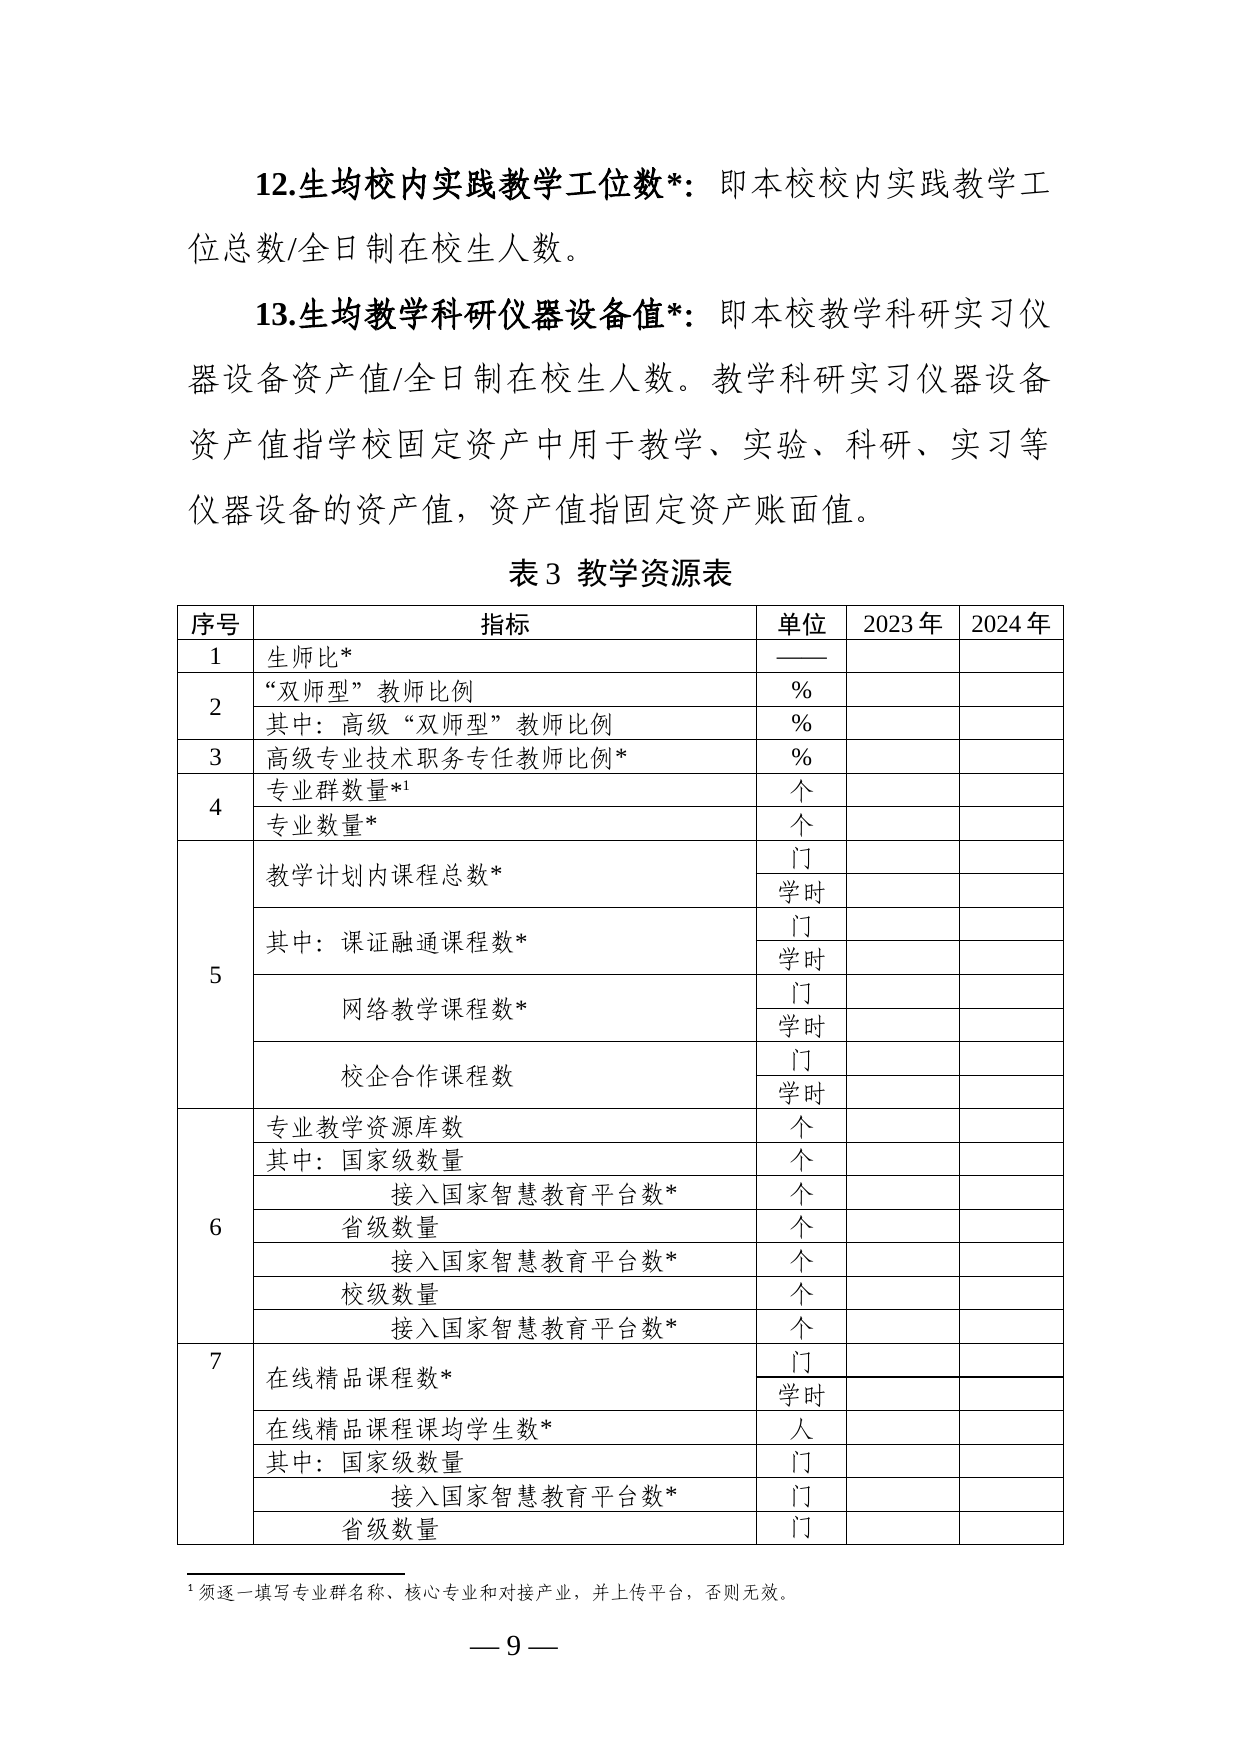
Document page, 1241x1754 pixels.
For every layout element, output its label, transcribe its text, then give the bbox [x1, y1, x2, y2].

table_cell [960, 941, 1063, 974]
table_cell 个 [757, 1109, 846, 1142]
table_cell [960, 1478, 1063, 1511]
table_cell 个 [757, 807, 846, 840]
text 13.生均教学科研仪器设备值*：即本校教学科研实习仪器设备资产值/全日制在校生人数。教学科研实习仪器设备资产值指学校固定资产中用于教学、实验、科研、实习等仪器设备的资产值，资产值指固定资产账面值。 [187, 280, 1053, 540]
table_cell —— [757, 640, 846, 672]
table_cell [847, 908, 959, 940]
table_cell 在线精品课程数* [254, 1344, 756, 1410]
table_cell [847, 1445, 959, 1477]
table_cell 个 [757, 1243, 846, 1276]
table_header 指标 [254, 606, 756, 638]
table_cell 3 [178, 740, 253, 773]
table_cell 其中：国家级数量 [254, 1445, 756, 1477]
table_cell [847, 1109, 959, 1142]
table_cell 个 [757, 1310, 846, 1343]
table_cell [960, 1009, 1063, 1041]
table_cell [847, 807, 959, 840]
table_cell [847, 1076, 959, 1108]
table_cell 个 [757, 774, 846, 806]
table_cell [960, 1445, 1063, 1477]
table_cell 其中：高级“双师型”教师比例 [254, 707, 756, 739]
table_cell % [757, 673, 846, 706]
table_header 序号 [178, 606, 253, 638]
table_cell 门 [757, 841, 846, 873]
table_cell 学时 [757, 1378, 846, 1410]
table_cell [847, 1176, 959, 1209]
table_cell 校企合作课程数 [254, 1042, 756, 1108]
table_cell [847, 673, 959, 706]
table_cell [847, 707, 959, 739]
table_cell [847, 774, 959, 806]
table_cell [960, 1277, 1063, 1309]
table_cell 2 [178, 673, 253, 739]
table_cell [960, 1109, 1063, 1142]
table_cell [960, 1310, 1063, 1343]
table_cell 在线精品课程课均学生数* [254, 1411, 756, 1443]
table_header 单位 [757, 606, 846, 638]
table_cell 专业群数量* [254, 774, 756, 806]
table_cell [960, 1076, 1063, 1108]
table_cell [847, 874, 959, 907]
table_cell 其中：国家级数量 [254, 1143, 756, 1175]
table_cell 省级数量 [254, 1512, 756, 1544]
table_cell 4 [178, 774, 253, 840]
table_cell [847, 1478, 959, 1511]
table_cell 门 [757, 1445, 846, 1477]
table_header 2024年 [960, 606, 1063, 638]
table_cell [847, 640, 959, 672]
table_cell [960, 1210, 1063, 1242]
list 12.生均校内实践教学工位数*：即本校校内实践教学工位总数/全日制在校生人数。 [187, 150, 1053, 280]
table_cell [847, 841, 959, 873]
table_cell 接入国家智慧教育平台数* [254, 1310, 756, 1343]
table_cell [847, 1143, 959, 1175]
table_cell [960, 1176, 1063, 1209]
table_cell [847, 1042, 959, 1074]
text 表3 教学资源表 [187, 540, 1053, 605]
table_cell [847, 975, 959, 1007]
table_cell 高级专业技术职务专任教师比例* [254, 740, 756, 773]
table_cell [847, 1310, 959, 1343]
table_cell 生师比* [254, 640, 756, 672]
table_cell 门 [757, 1512, 846, 1544]
table_cell [960, 1042, 1063, 1074]
table_cell 人 [757, 1411, 846, 1443]
table_cell [960, 673, 1063, 706]
table_cell 7 [178, 1344, 253, 1544]
table_header 2023年 [847, 606, 959, 638]
table_cell “双师型”教师比例 [254, 673, 756, 706]
table_cell 6 [178, 1109, 253, 1343]
table_cell 个 [757, 1176, 846, 1209]
table_cell [847, 740, 959, 773]
table_cell [847, 1411, 959, 1443]
table_cell 1 [178, 640, 253, 672]
table_cell [847, 1512, 959, 1544]
table_cell 接入国家智慧教育平台数* [254, 1243, 756, 1276]
table_cell 网络教学课程数* [254, 975, 756, 1041]
table_cell [847, 1277, 959, 1309]
table_cell % [757, 740, 846, 773]
table_cell [960, 807, 1063, 840]
table_cell 学时 [757, 941, 846, 974]
table_cell [847, 1378, 959, 1410]
table_cell 专业数量* [254, 807, 756, 840]
table_cell 门 [757, 1478, 846, 1511]
table_cell [960, 1411, 1063, 1443]
table_cell 校级数量 [254, 1277, 756, 1309]
table_cell 省级数量 [254, 1210, 756, 1242]
table_cell 个 [757, 1277, 846, 1309]
table_cell 门 [757, 908, 846, 940]
table_cell 5 [178, 841, 253, 1108]
table_cell [847, 1243, 959, 1276]
table_cell [847, 1344, 959, 1376]
table_cell 个 [757, 1143, 846, 1175]
table_cell [960, 640, 1063, 672]
table_cell 门 [757, 1042, 846, 1074]
table_cell 接入国家智慧教育平台数* [254, 1176, 756, 1209]
table_cell 门 [757, 1344, 846, 1376]
table_cell [960, 1512, 1063, 1544]
table_cell [960, 1143, 1063, 1175]
table_cell [960, 707, 1063, 739]
table_cell 学时 [757, 874, 846, 907]
table_cell [960, 1344, 1063, 1376]
table_cell 学时 [757, 1076, 846, 1108]
table_cell [960, 1243, 1063, 1276]
table_cell [960, 841, 1063, 873]
table_cell [847, 1210, 959, 1242]
table_cell % [757, 707, 846, 739]
table_cell 学时 [757, 1009, 846, 1041]
table_cell [847, 1009, 959, 1041]
table_cell [960, 908, 1063, 940]
table_cell 教学计划内课程总数* [254, 841, 756, 907]
table_cell [960, 774, 1063, 806]
table_cell 专业教学资源库数 [254, 1109, 756, 1142]
table_cell [960, 874, 1063, 907]
table_cell [960, 740, 1063, 773]
table_cell 个 [757, 1210, 846, 1242]
table_cell 门 [757, 975, 846, 1007]
table_cell 接入国家智慧教育平台数* [254, 1478, 756, 1511]
table_cell [960, 975, 1063, 1007]
table_cell [960, 1378, 1063, 1410]
table_cell 其中：课证融通课程数* [254, 908, 756, 974]
table_cell [847, 941, 959, 974]
